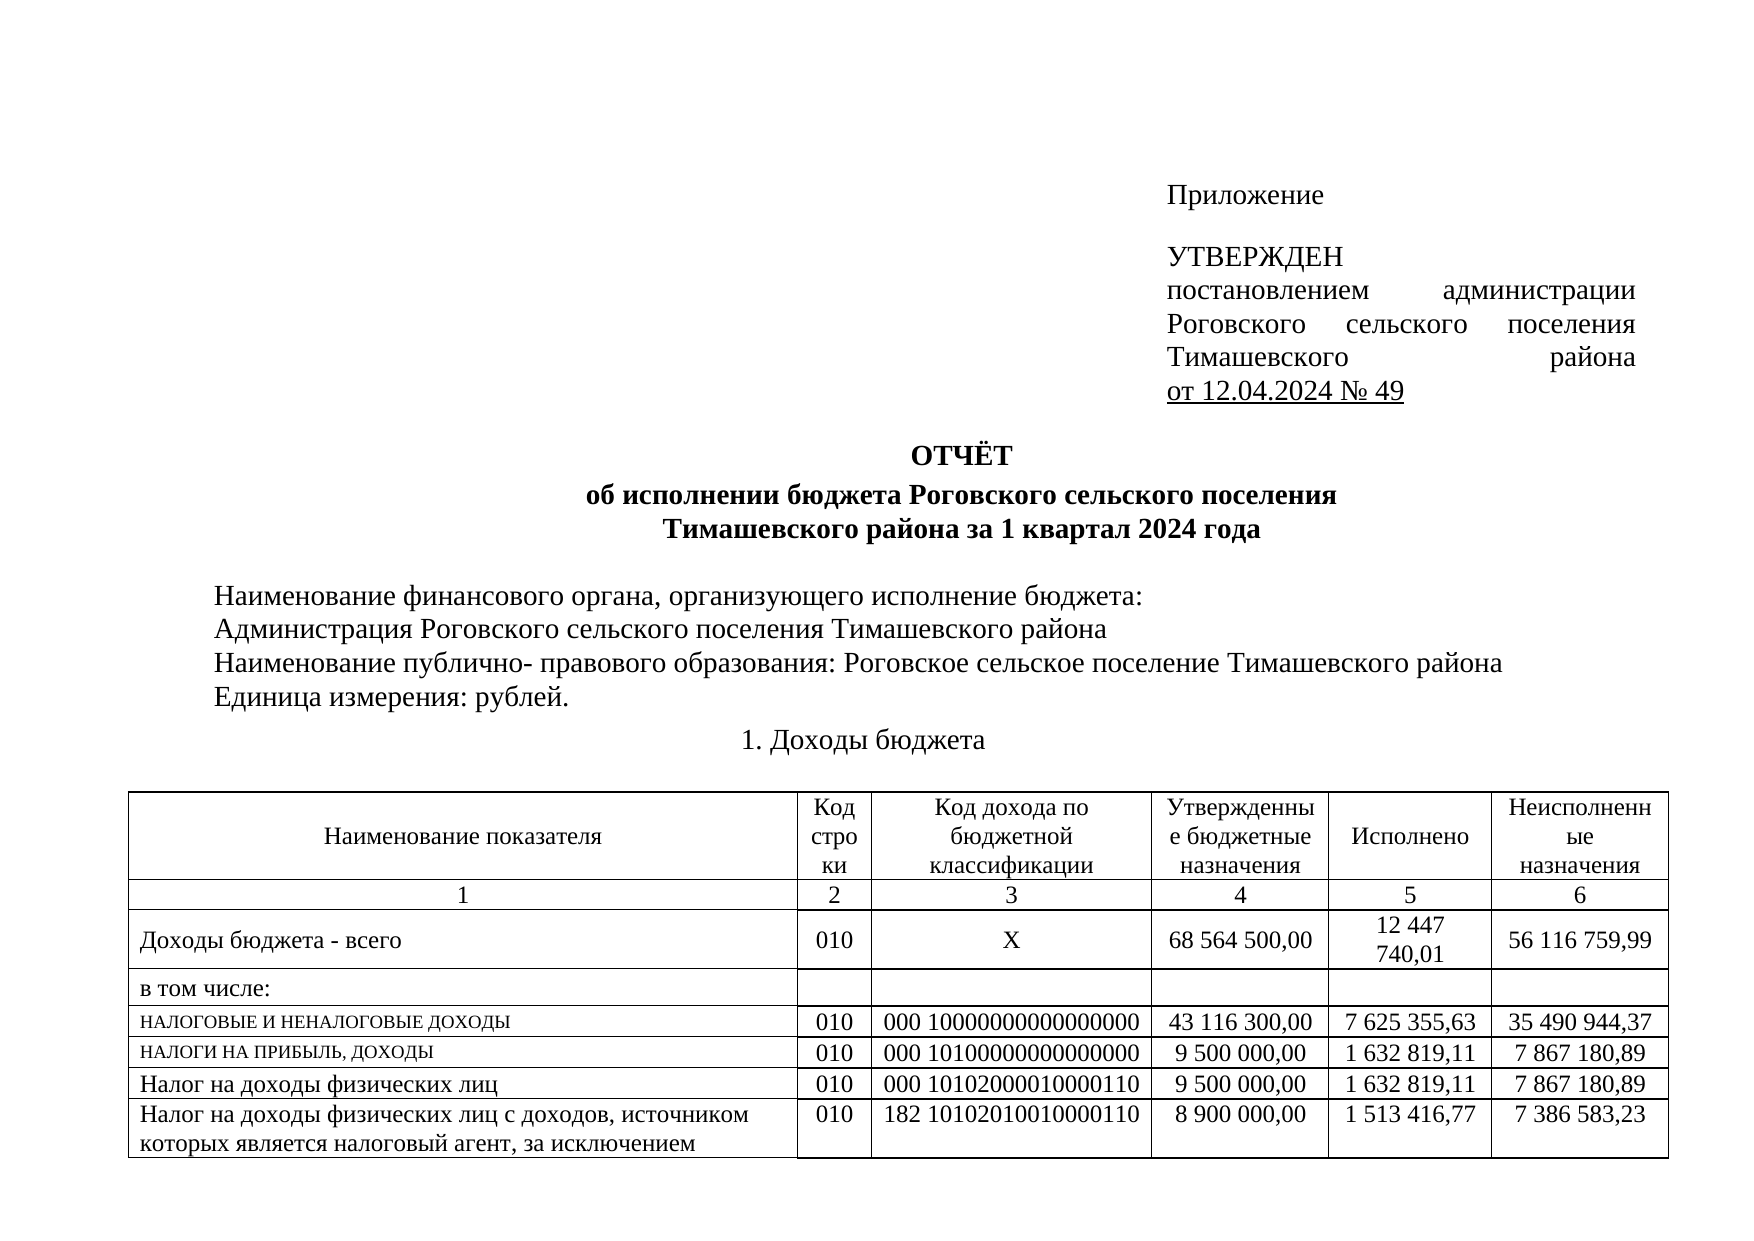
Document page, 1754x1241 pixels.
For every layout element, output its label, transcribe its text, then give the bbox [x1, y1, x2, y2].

table_cell 1. Доходы бюджета [117, 712, 1609, 765]
text Приложение [1167, 177, 1636, 211]
text УТВЕРЖДЕН постановлением администрации Роговского сельского поселения Тимашевского района от 12.04.2024 № 49 [1167, 211, 1636, 406]
table_header [117, 433, 1745, 712]
table_cell 2. Расходы бюджета [117, 765, 1698, 1159]
